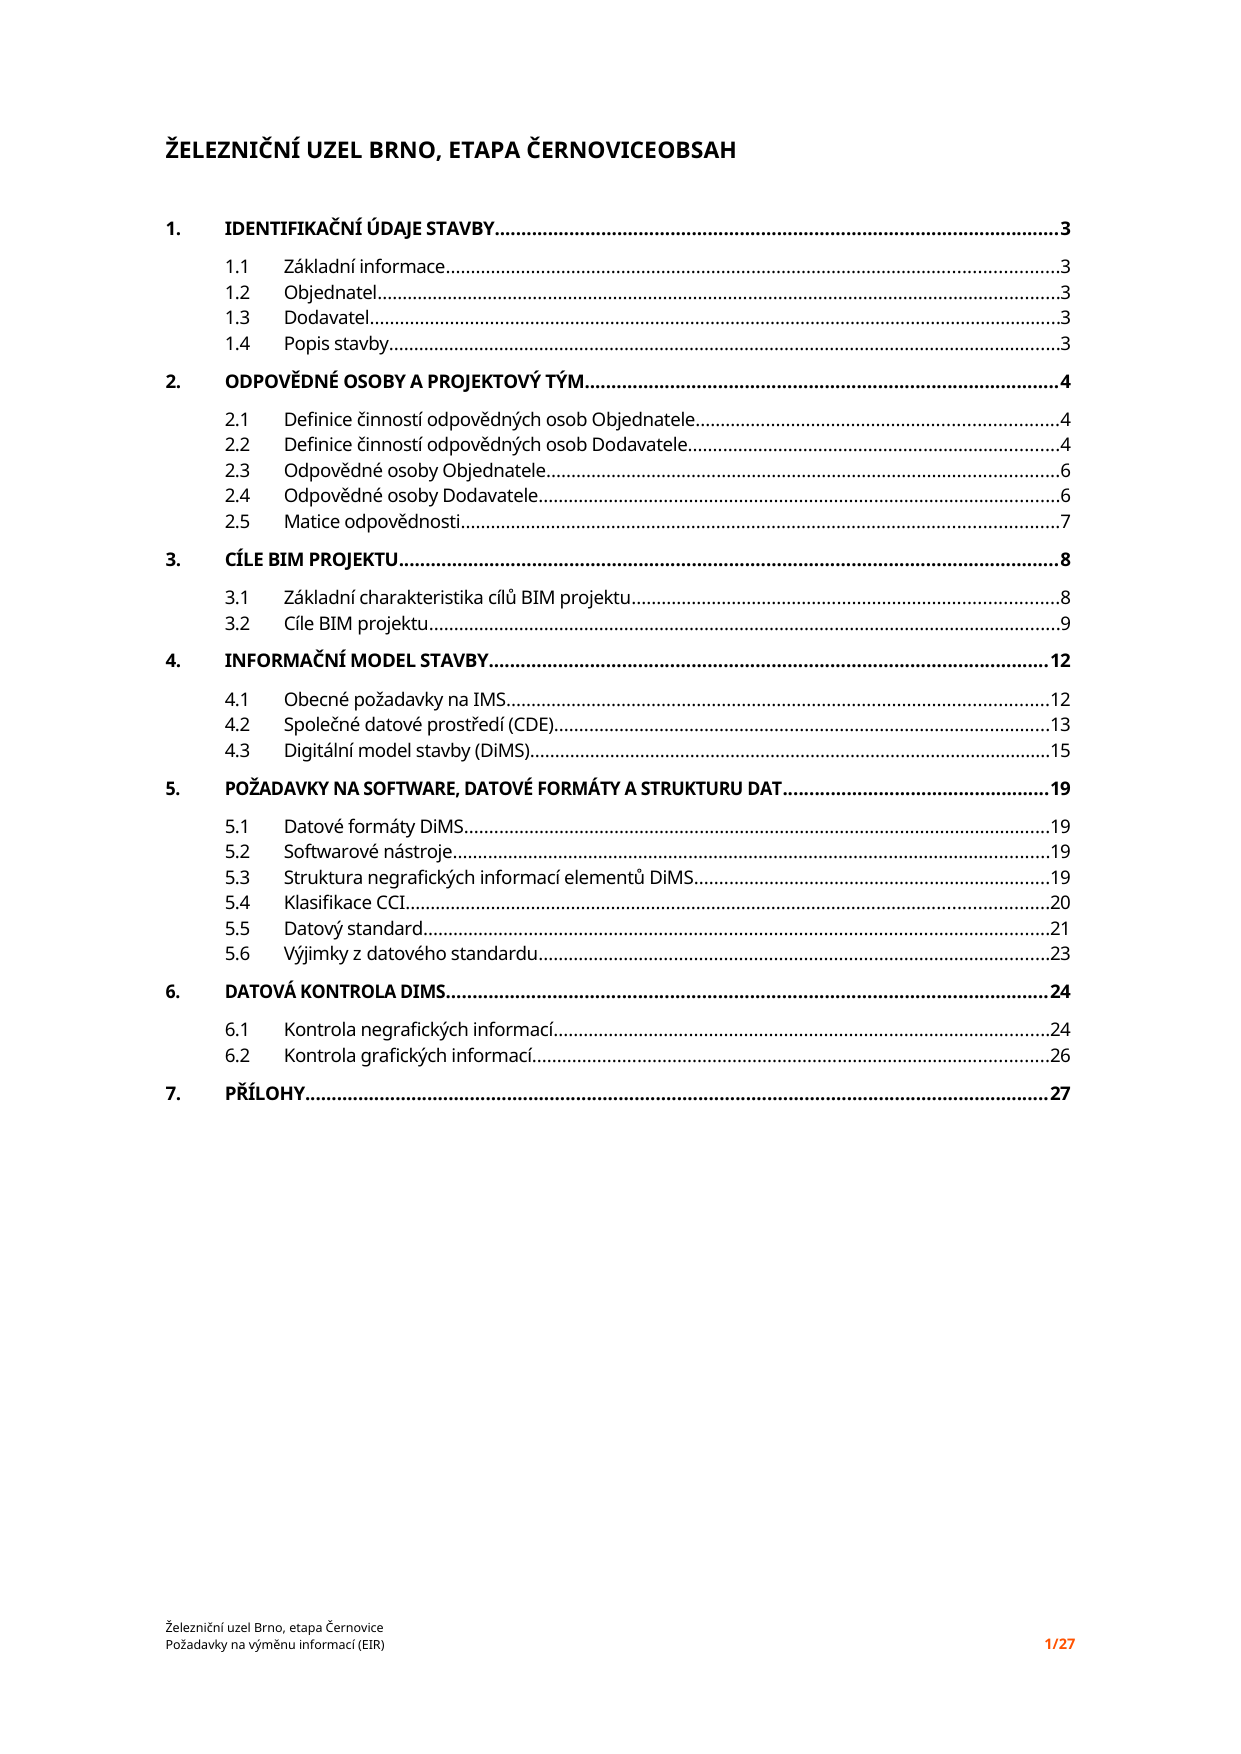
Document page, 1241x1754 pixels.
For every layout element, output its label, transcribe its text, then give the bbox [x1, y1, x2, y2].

text 5.6 Výjimky z datového standardu 23 [224, 941, 1075, 966]
text 1.4 Popis stavby 3 [224, 330, 1075, 356]
text 1.3 Dodavatel 3 [224, 304, 1075, 330]
text 4.2 Společné datové prostředí (CDE) 13 [224, 711, 1075, 737]
text 3.1 Základní charakteristika cílů BIM projektu 8 [224, 584, 1075, 610]
text 5.2 Softwarové nástroje 19 [224, 838, 1075, 864]
text 6.2 Kontrola grafických informací 26 [224, 1042, 1075, 1068]
text 1. Identifikační údaje stavby 3 [165, 216, 1075, 241]
text 4. Informační model stavby 12 [165, 648, 1075, 673]
text 5.5 Datový standard 21 [224, 915, 1075, 941]
text 2.3 Odpovědné osoby Objednatele 6 [224, 457, 1075, 483]
text 5.4 Klasifikace CCI 20 [224, 889, 1075, 915]
text 2.1 Definice činností odpovědných osob Objednatele 4 [224, 406, 1075, 432]
text 5. Požadavky na software, datové formáty a strukturu dat 19 [165, 775, 1075, 800]
text 5.1 Datové formáty DiMS 19 [224, 813, 1075, 838]
text 4.1 Obecné požadavky na IMS 12 [224, 686, 1075, 711]
text 2.2 Definice činností odpovědných osob Dodavatele 4 [224, 432, 1075, 457]
text 1.1 Základní informace 3 [224, 253, 1075, 279]
text 4.3 Digitální model stavby (DiMS) 15 [224, 737, 1075, 762]
text 7. Přílohy 27 [165, 1080, 1075, 1106]
text 6.1 Kontrola negrafických informací 24 [224, 1017, 1075, 1042]
text 2. Odpovědné osoby a Projektový tým 4 [165, 368, 1075, 394]
text 2.5 Matice odpovědnosti 7 [224, 508, 1075, 534]
text Obsah [165, 134, 1075, 166]
text 3. Cíle BIM projektu 8 [165, 546, 1075, 572]
text 6. Datová kontrola DiMS 24 [165, 978, 1075, 1004]
text 3.2 Cíle BIM projektu 9 [224, 610, 1075, 635]
text 5.3 Struktura negrafických informací elementů DiMS 19 [224, 864, 1075, 889]
text 2.4 Odpovědné osoby Dodavatele 6 [224, 483, 1075, 508]
text 1.2 Objednatel 3 [224, 279, 1075, 304]
